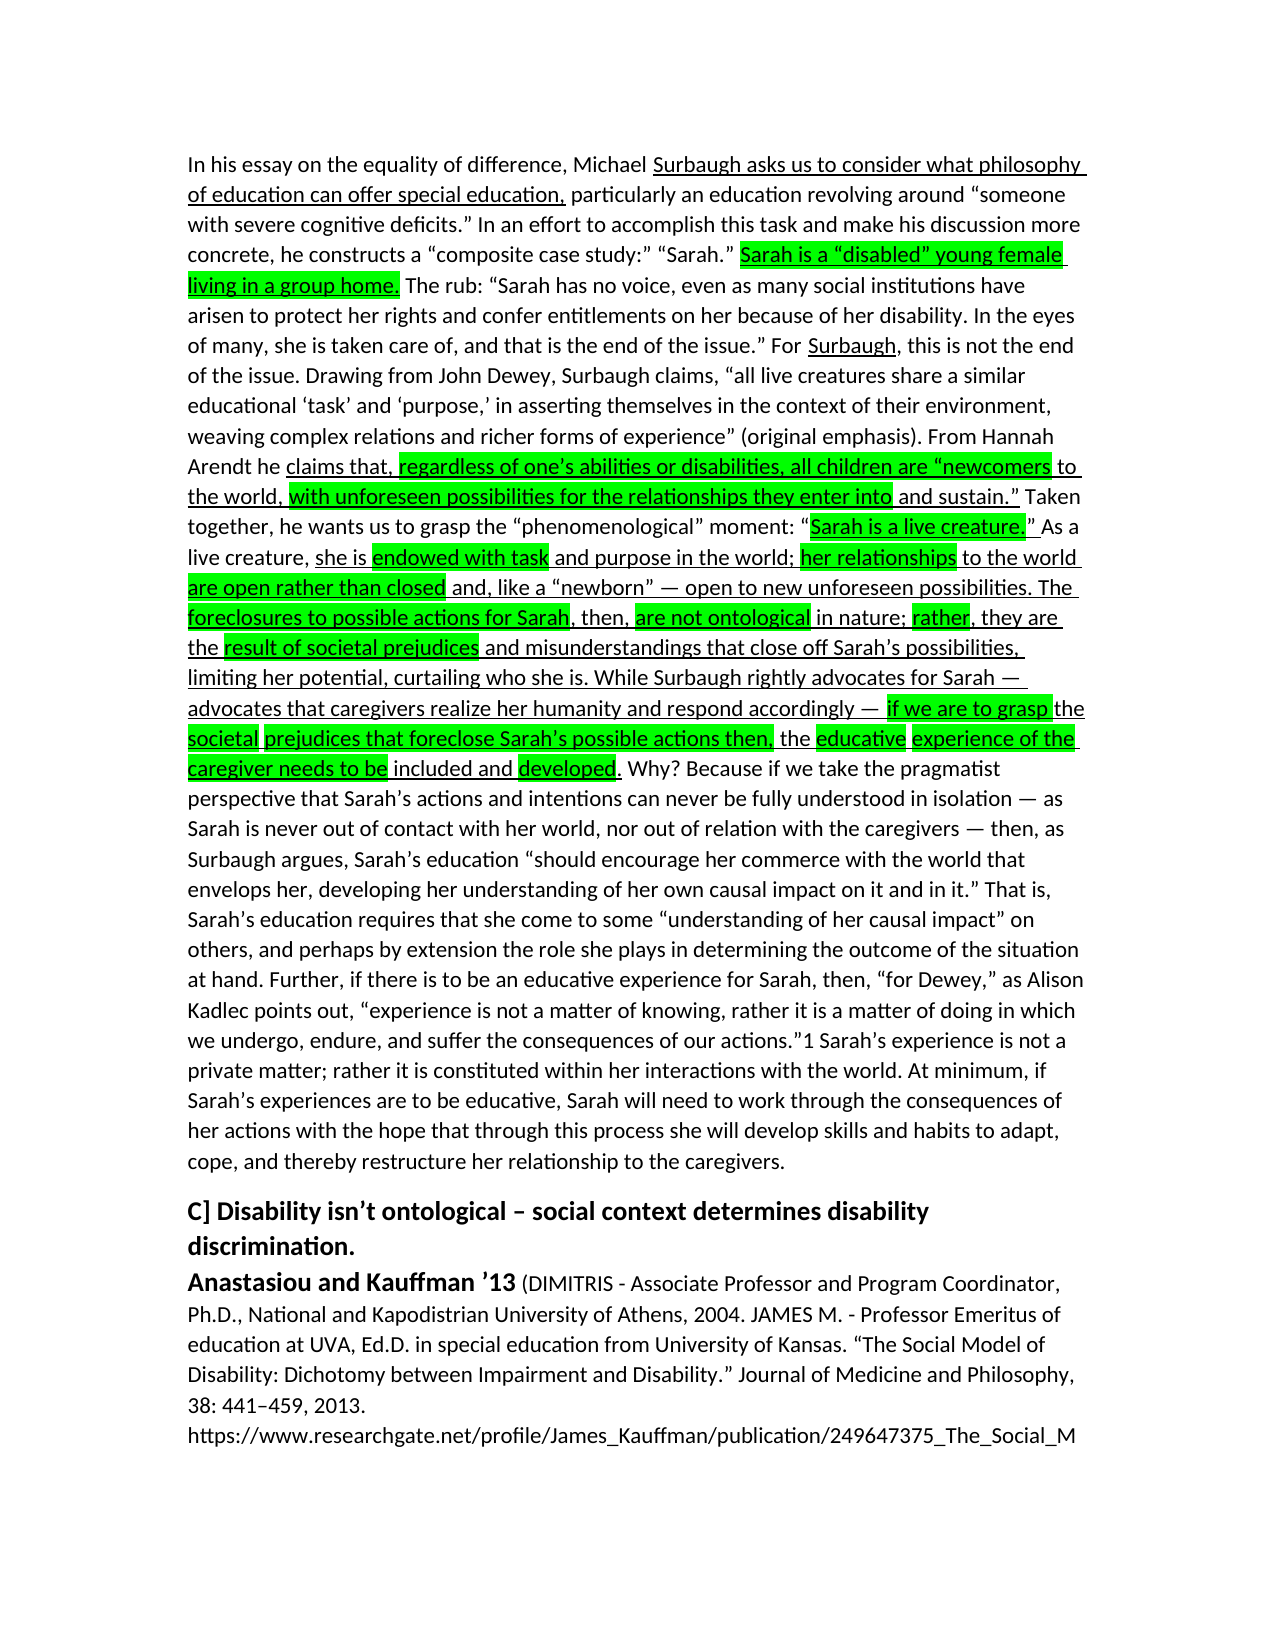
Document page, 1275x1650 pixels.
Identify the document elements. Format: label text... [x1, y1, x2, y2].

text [187, 1265, 1087, 1449]
subtitle C] Disability isn’t ontological – social context determines disability discrimination. [187, 1194, 1087, 1262]
text In his essay on the equality of difference, Michael Surbaugh asks us to consider what philosophy of education can offer special education, particularly an education revolving around “someone with severe cognitive deficits.” In an effort to accomplish this task and make his discussion more concrete, he constructs a “composite case study:” “Sarah.” Sarah is a “disabled” young female living in a group home. The rub: “Sarah has no voice, even as many social institutions have arisen to protect her rights and confer entitlements on her because of her disability. In the eyes of many, she is taken care of, and that is the end of the issue.” For Surbaugh, this is not the end of the issue. Drawing from John Dewey, Surbaugh claims, “all live creatures share a similar educational ‘task’ and ‘purpose,’ in asserting themselves in the context of their environment, weaving complex relations and richer forms of experience” (original emphasis). From Hannah Arendt he claims that, regardless of one’s abilities or disabilities, all children are “newcomers to the world, with unforeseen possibilities for the relationships they enter into and sustain.” Taken together, he wants us to grasp the “phenomenological” moment: “Sarah is a live creature.” As a live creature, she is endowed with task and purpose in the world; her relationships to the world are open rather than closed and, like a “newborn” — open to new unforeseen possibilities. The foreclosures to possible actions for Sarah, then, are not ontological in nature; rather, they are the result of societal prejudices and misunderstandings that close off Sarah’s possibilities, limiting her potential, curtailing who she is. While Surbaugh rightly advocates for Sarah — advocates that caregivers realize her humanity and respond accordingly — if we are to grasp the societal prejudices that foreclose Sarah’s possible actions then, the educative experience of the caregiver needs to be included and developed. Why? Because if we take the pragmatist perspective that Sarah’s actions and intentions can never be fully understood in isolation — as Sarah is never out of contact with her world, nor out of relation with the caregivers — then, as Surbaugh argues, Sarah’s education “should encourage her commerce with the world that envelops her, developing her understanding of her own causal impact on it and in it.” That is, Sarah’s education requires that she come to some “understanding of her causal impact” on others, and perhaps by extension the role she plays in determining the outcome of the situation at hand. Further, if there is to be an educative experience for Sarah, then, “for Dewey,” as Alison Kadlec points out, “experience is not a matter of knowing, rather it is a matter of doing in which we undergo, endure, and suffer the consequences of our actions.”1 Sarah’s experience is not a private matter; rather it is constituted within her interactions with the world. At minimum, if Sarah’s experiences are to be educative, Sarah will need to work through the consequences of her actions with the hope that through this process she will develop skills and habits to adapt, cope, and thereby restructure her relationship to the caregivers. [187, 150, 1087, 1175]
